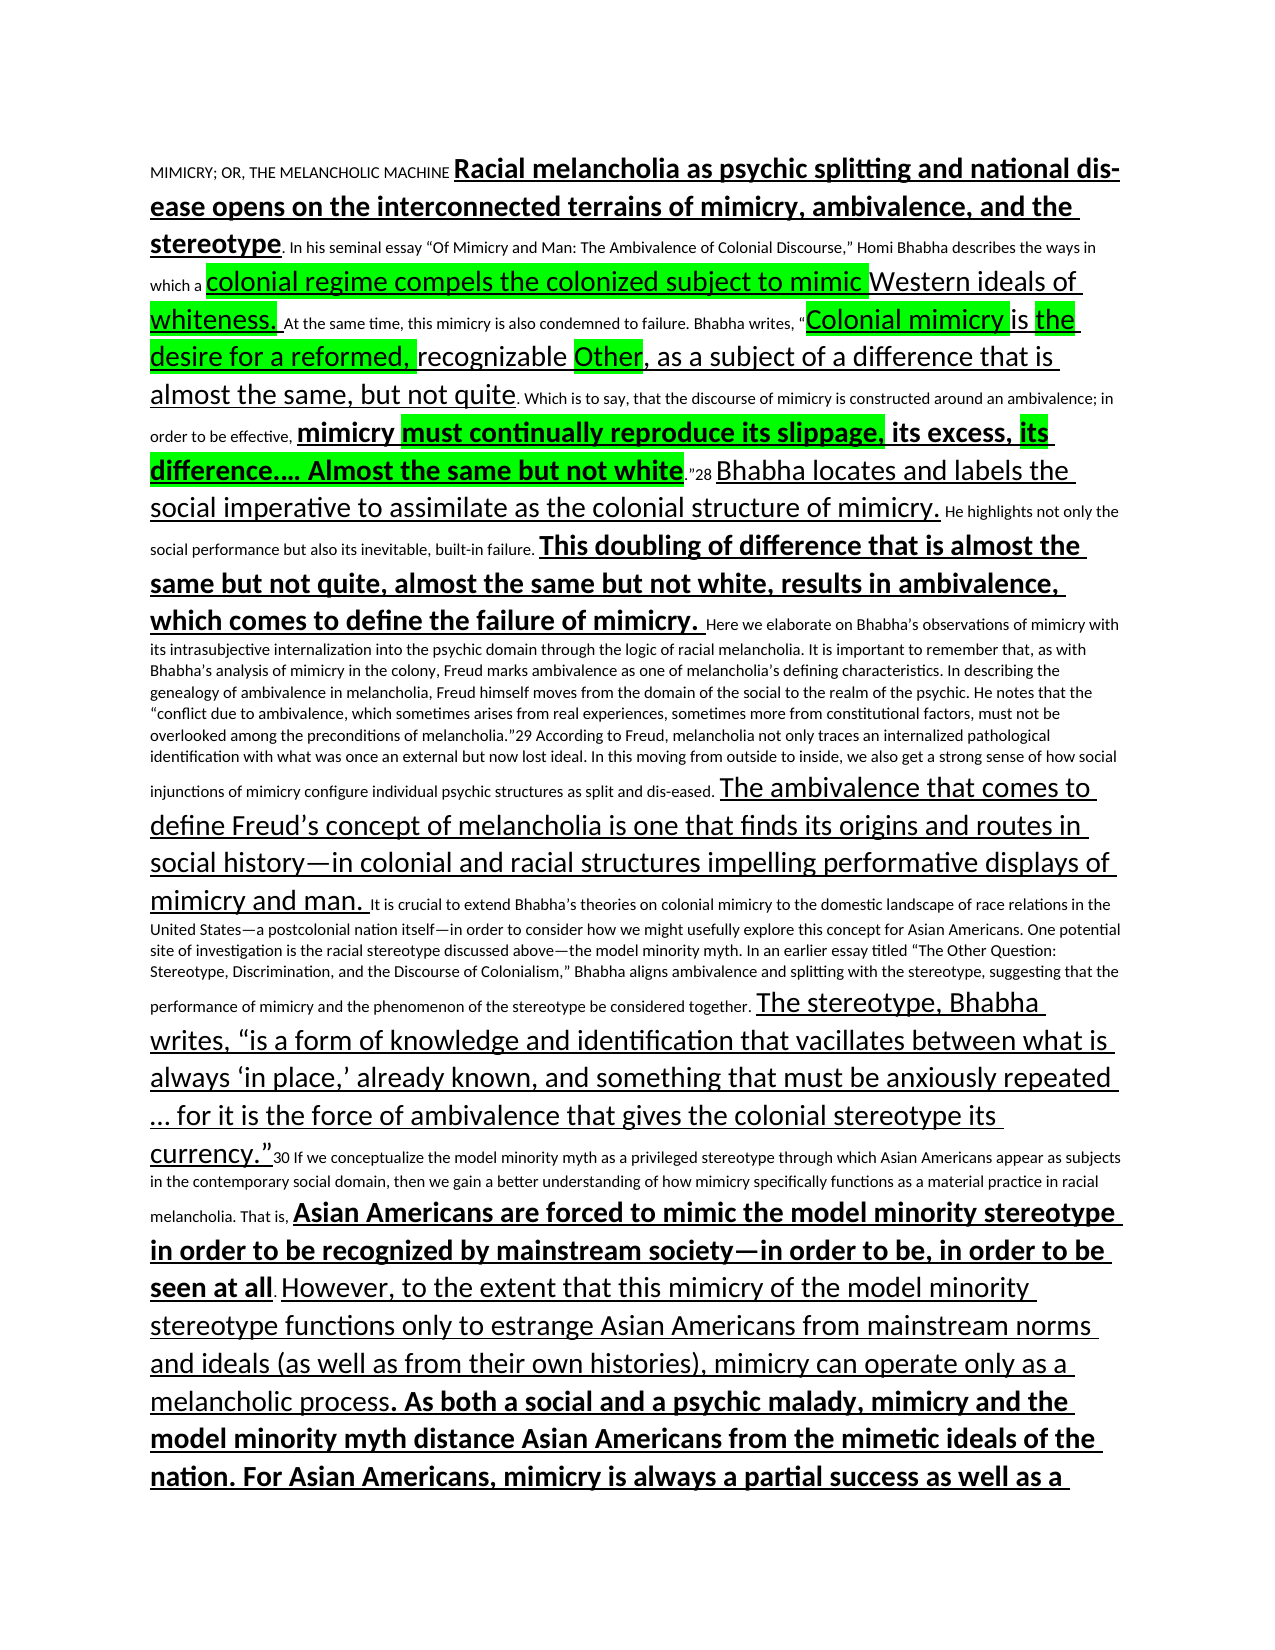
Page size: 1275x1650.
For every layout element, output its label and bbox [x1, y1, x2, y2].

text [150, 150, 1125, 1494]
